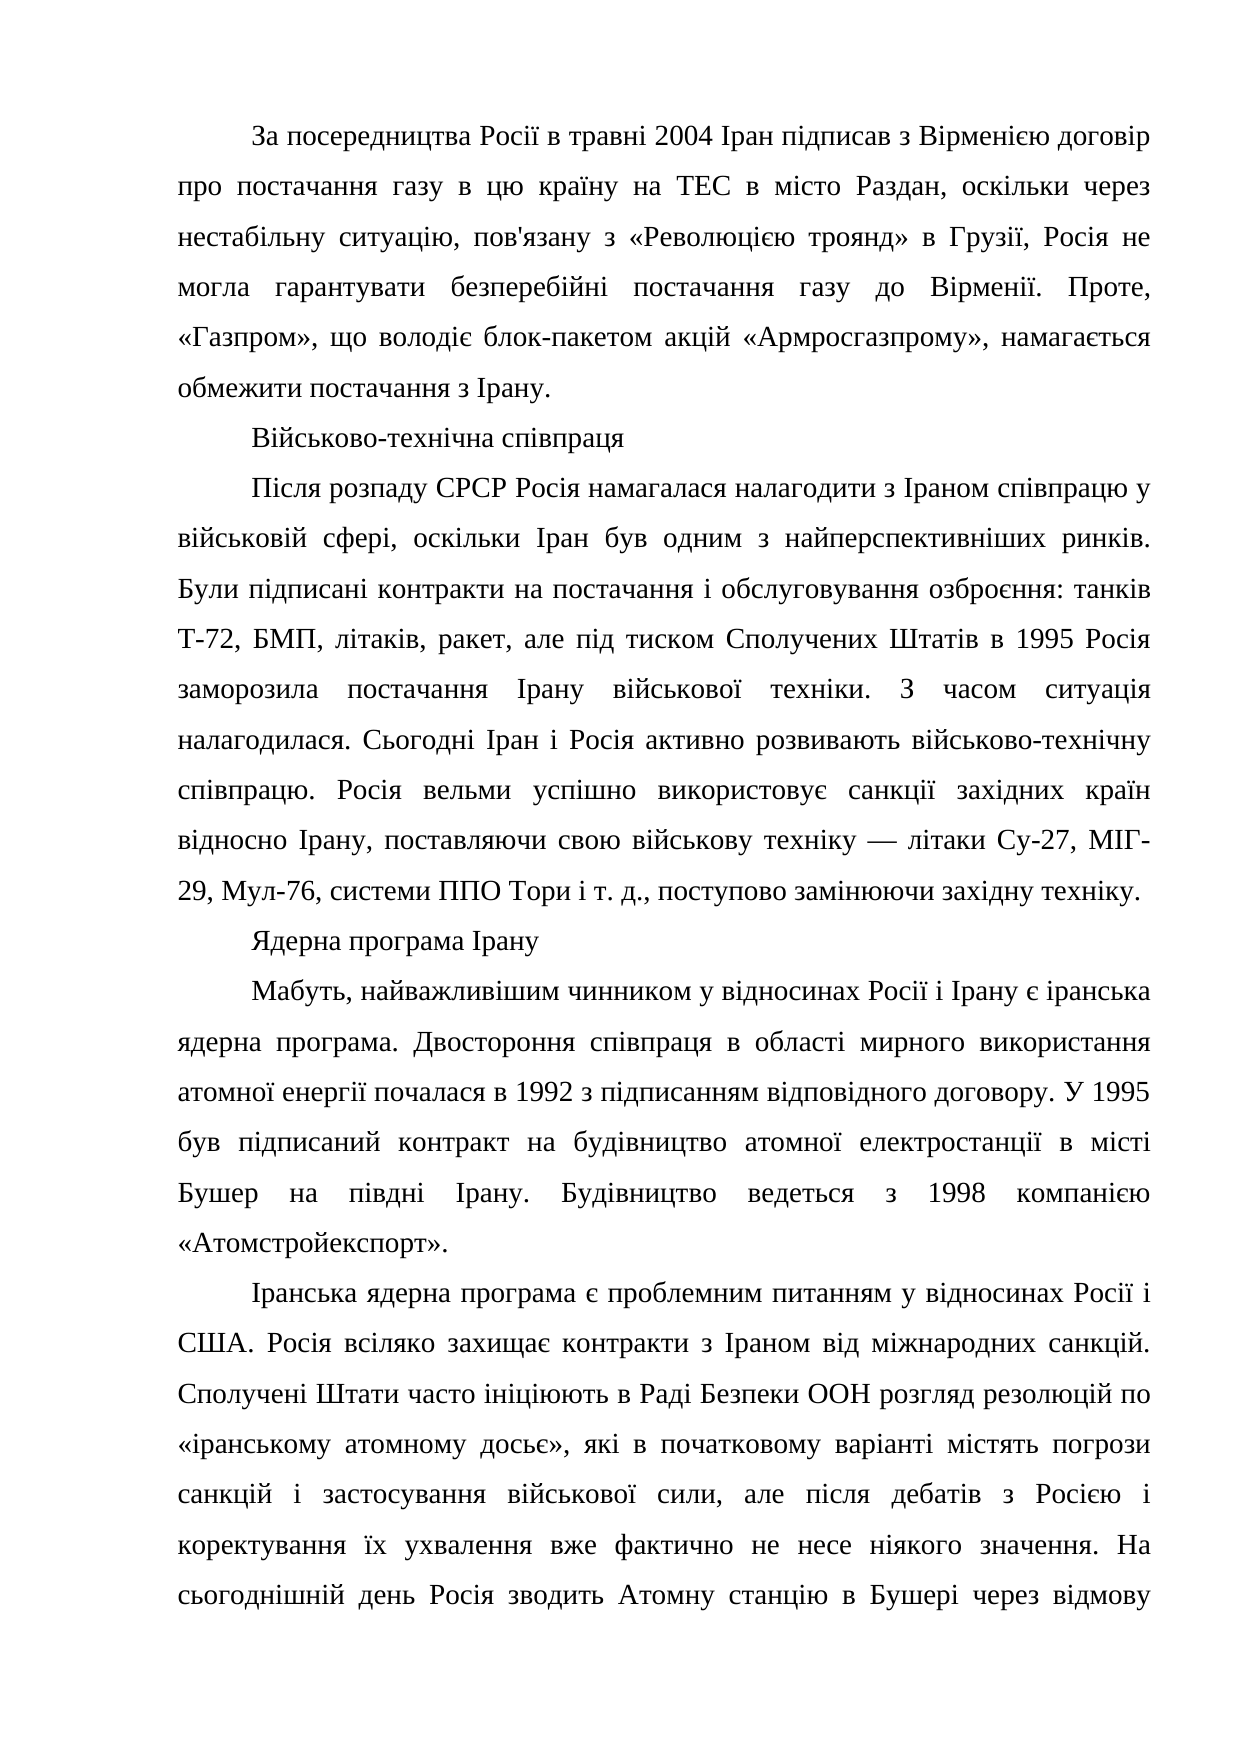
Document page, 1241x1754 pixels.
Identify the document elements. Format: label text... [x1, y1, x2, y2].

text Мабуть, найважливішим чинником у відносинах Росії і Ірану є іранська ядерна програма. Двостороння співпраця в області мирного використання атомної енергії почалася в 1992 з підписанням відповідного договору. У 1995 був підписаний контракт на будівництво атомної електростанції в місті Бушер на півдні Ірану. Будівництво ведеться з 1998 компанією «Атомстройекспорт». [177, 973, 1152, 1258]
text Після розпаду СРСР Росія намагалася налагодити з Іраном співпрацю у військовій сфері, оскільки Іран був одним з найперспективніших ринків. Були підписані контракти на постачання і обслуговування озброєння: танків Т-72, БМП, літаків, ракет, але під тиском Сполучених Штатів в 1995 Росія заморозила постачання Ірану військової техніки. З часом ситуація налагодилася. Сьогодні Іран і Росія активно розвивають військово-технічну співпрацю. Росія вельми успішно використовує санкції західних країн відносно Ірану, поставляючи свою військову техніку — літаки Су-27, МІГ-29, Мул-76, системи ППО Тори і т. д., поступово замінюючи західну техніку. [177, 470, 1152, 906]
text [177, 1275, 1152, 1611]
text За посередництва Росії в травні 2004 Іран підписав з Вірменією договір про постачання газу в цю країну на ТЕС в місто Раздан, оскільки через нестабільну ситуацію, пов'язану з «Революцією троянд» в Грузії, Росія не могла гарантувати безперебійні постачання газу до Вірменії. Проте, «Газпром», що володіє блок-пакетом акцій «Армросгазпрому», намагається обмежити постачання з Ірану. [177, 118, 1152, 403]
text Військово-технічна співпраця [177, 420, 1152, 453]
text Ядерна програма Ірану [177, 923, 1152, 957]
